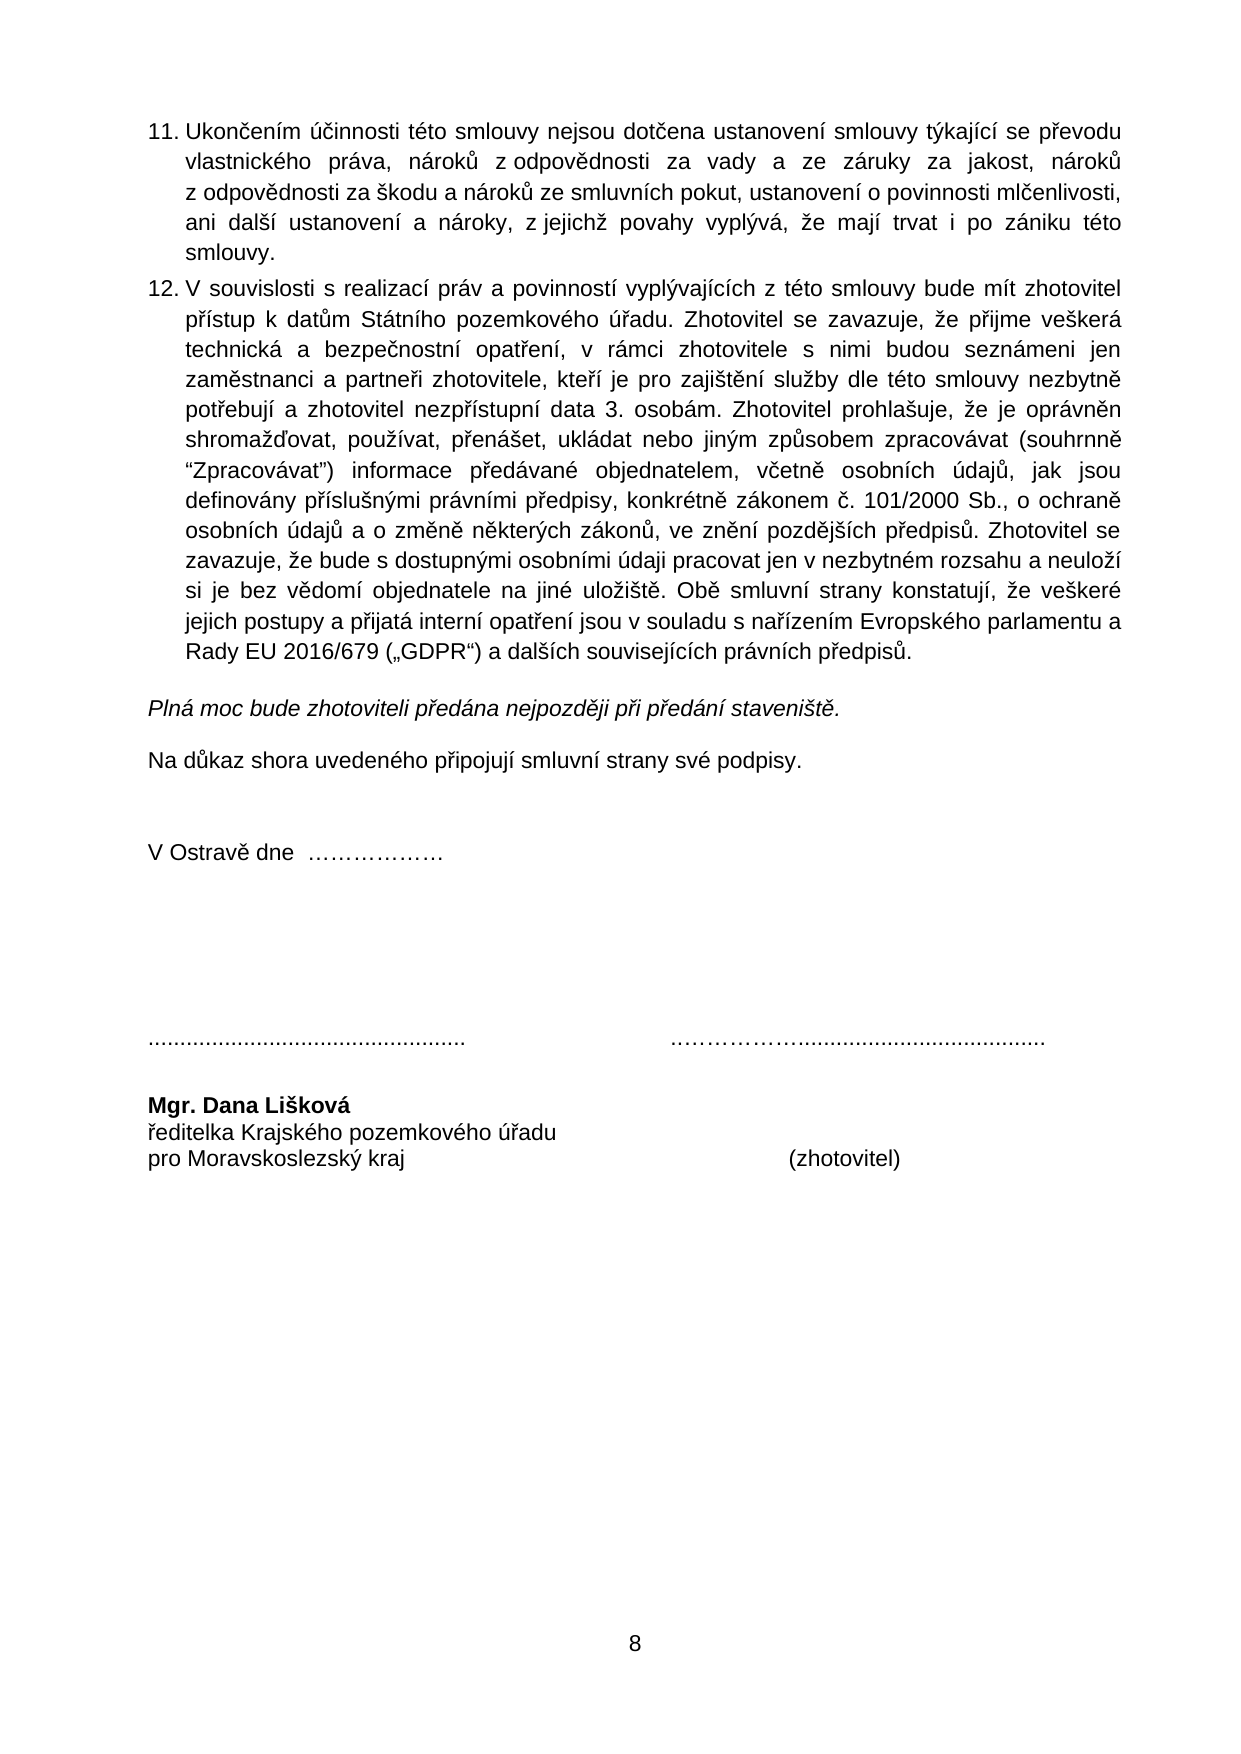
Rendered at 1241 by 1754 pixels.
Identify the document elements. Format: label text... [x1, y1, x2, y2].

text .................................................. ..……………....................................... [148, 1024, 1122, 1050]
text V Ostravě dne ……………… [148, 839, 1122, 866]
list V souvislosti s realizací práv a povinností vyplývajících z této smlouvy bude mít zhotovitel přístup k datům Státního pozemkového úřadu. Zhotovitel se zavazuje, že přijme veškerá technická a bezpečnostní opatření, v rámci zhotovitele s nimi budou seznámeni jen zaměstnanci a partneři zhotovitele, kteří je pro zajištění služby dle této smlouvy nezbytně potřebují a zhotovitel nezpřístupní data 3. osobám. Zhotovitel prohlašuje, že je oprávněn shromažďovat, používat, přenášet, ukládat nebo jiným způsobem zpracovávat (souhrnně “Zpracovávat”) informace předávané objednatelem, včetně osobních údajů, jak jsou definovány příslušnými právními předpisy, konkrétně zákonem č. 101/2000 Sb., o ochraně osobních údajů a o změně některých zákonů, ve znění pozdějších předpisů. Zhotovitel se zavazuje, že bude s dostupnými osobními údaji pracovat jen v nezbytném rozsahu a neuloží si je bez vědomí objednatele na jiné uložiště. Obě smluvní strany konstatují, že veškeré jejich postupy a přijatá interní opatření jsou v souladu s nařízením Evropského parlamentu a Rady EU 2016/679 („GDPR“) a dalších souvisejících právních předpisů. [148, 275, 1122, 664]
text Mgr. Dana Lišková [148, 1092, 1122, 1118]
list Ukončením účinnosti této smlouvy nejsou dotčena ustanovení smlouvy týkající se převodu vlastnického práva, nároků z odpovědnosti za vady a ze záruky za jakost, nároků z odpovědnosti za škodu a nároků ze smluvních pokut, ustanovení o povinnosti mlčenlivosti, ani další ustanovení a nároky, z jejichž povahy vyplývá, že mají trvat i po zániku této smlouvy. [148, 118, 1122, 265]
text Na důkaz shora uvedeného připojují smluvní strany své podpisy. [148, 747, 1122, 773]
text pro Moravskoslezský kraj (zhotovitel) [148, 1145, 1122, 1171]
text ředitelka Krajského pozemkového úřadu [148, 1118, 1122, 1145]
text Plná moc bude zhotoviteli předána nejpozději při předání staveniště. [148, 694, 1122, 721]
